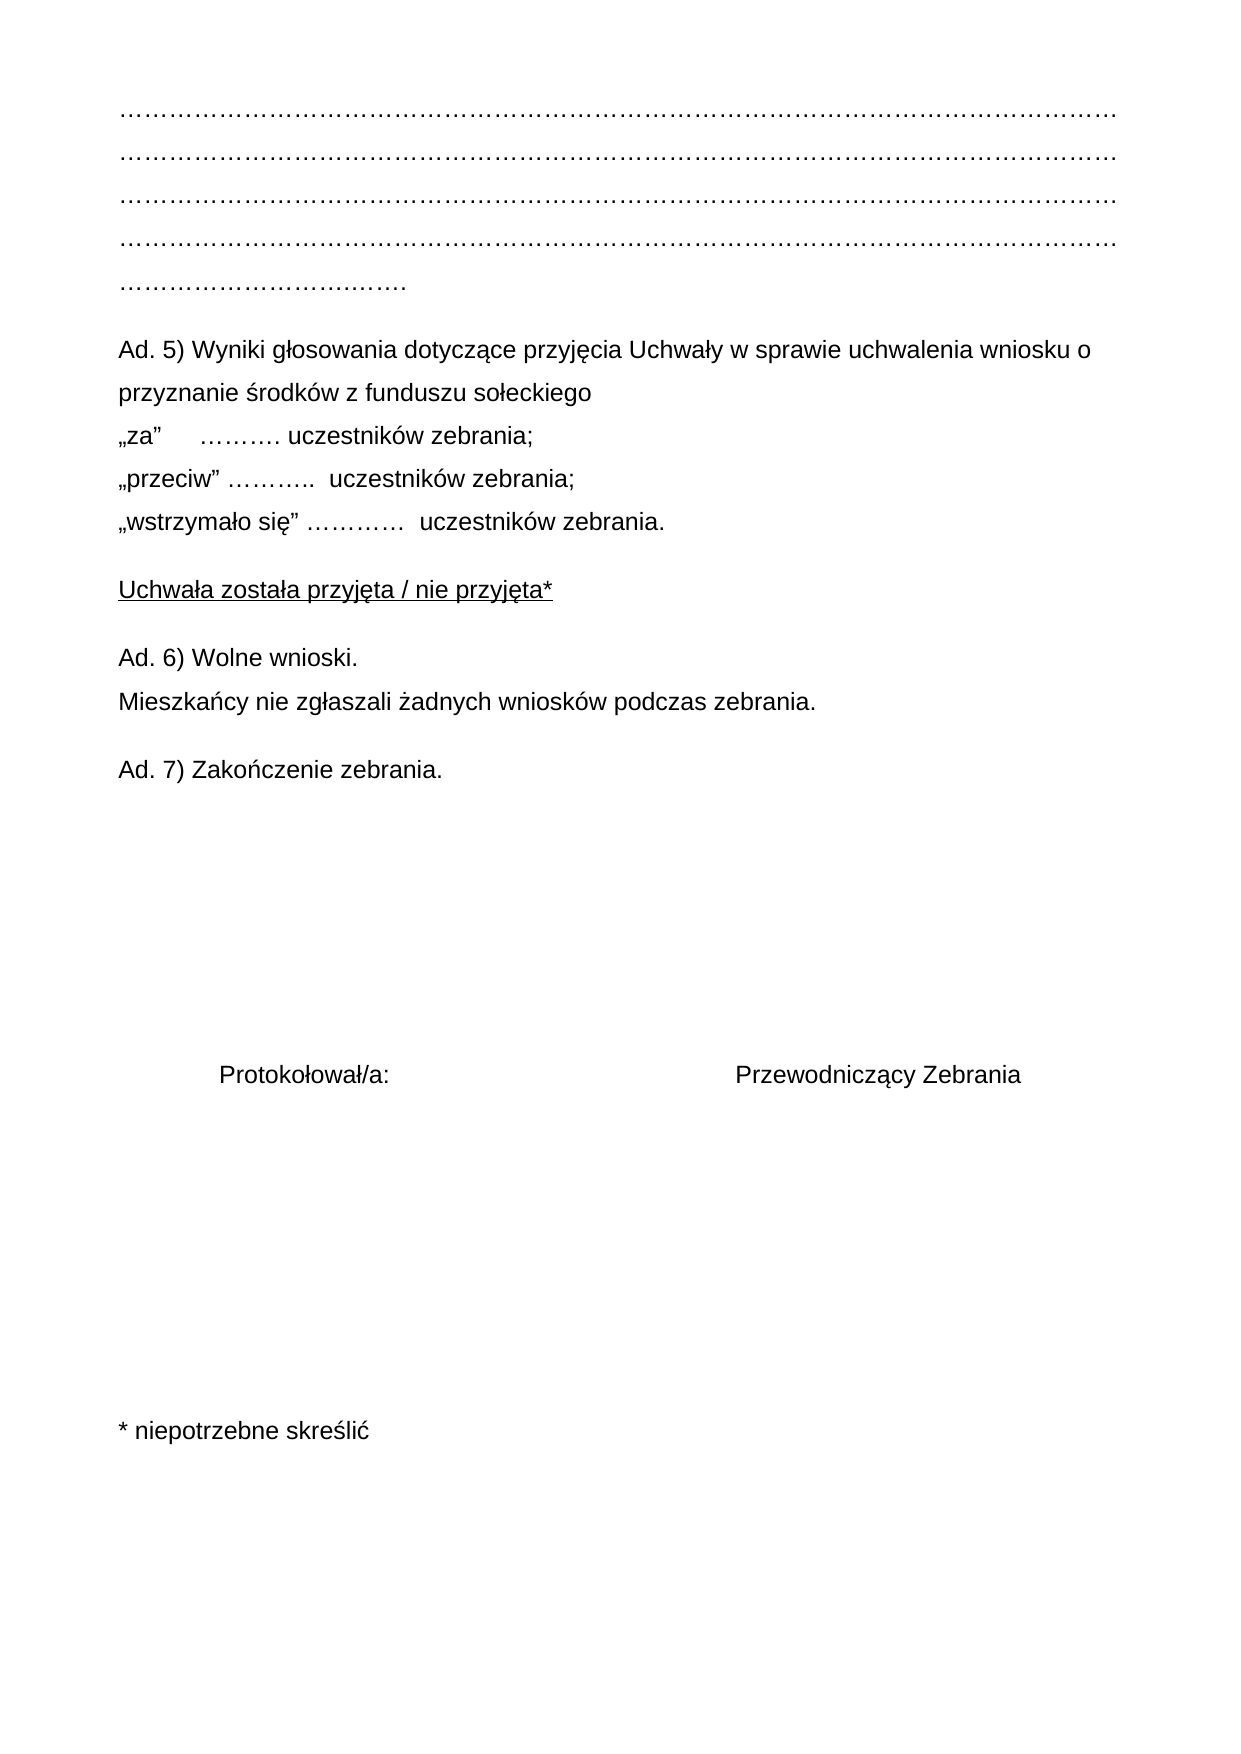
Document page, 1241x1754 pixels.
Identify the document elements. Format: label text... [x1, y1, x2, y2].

text Ad. 7) Zakończenie zebrania. [118, 754, 1122, 783]
text „przeciw” ……….. uczestników zebrania; [118, 464, 1122, 493]
text „wstrzymało się” ………… uczestników zebrania. [118, 507, 1122, 536]
text „za” ………. uczestników zebrania; [118, 421, 1122, 449]
text Mieszkańcy nie zgłaszali żadnych wniosków podczas zebrania. [118, 686, 1122, 715]
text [118, 94, 1122, 295]
text Ad. 6) Wolne wnioski. [118, 643, 1122, 672]
text Uchwała została przyjęta / nie przyjęta* [118, 575, 1122, 604]
text Ad. 5) Wyniki głosowania dotyczące przyjęcia Uchwały w sprawie uchwalenia wniosku o przyznanie środków z funduszu sołeckiego [118, 334, 1122, 406]
text * niepotrzebne skreślić [118, 1416, 1122, 1444]
text Protokołował/a: Przewodniczący Zebrania [118, 1060, 1122, 1089]
